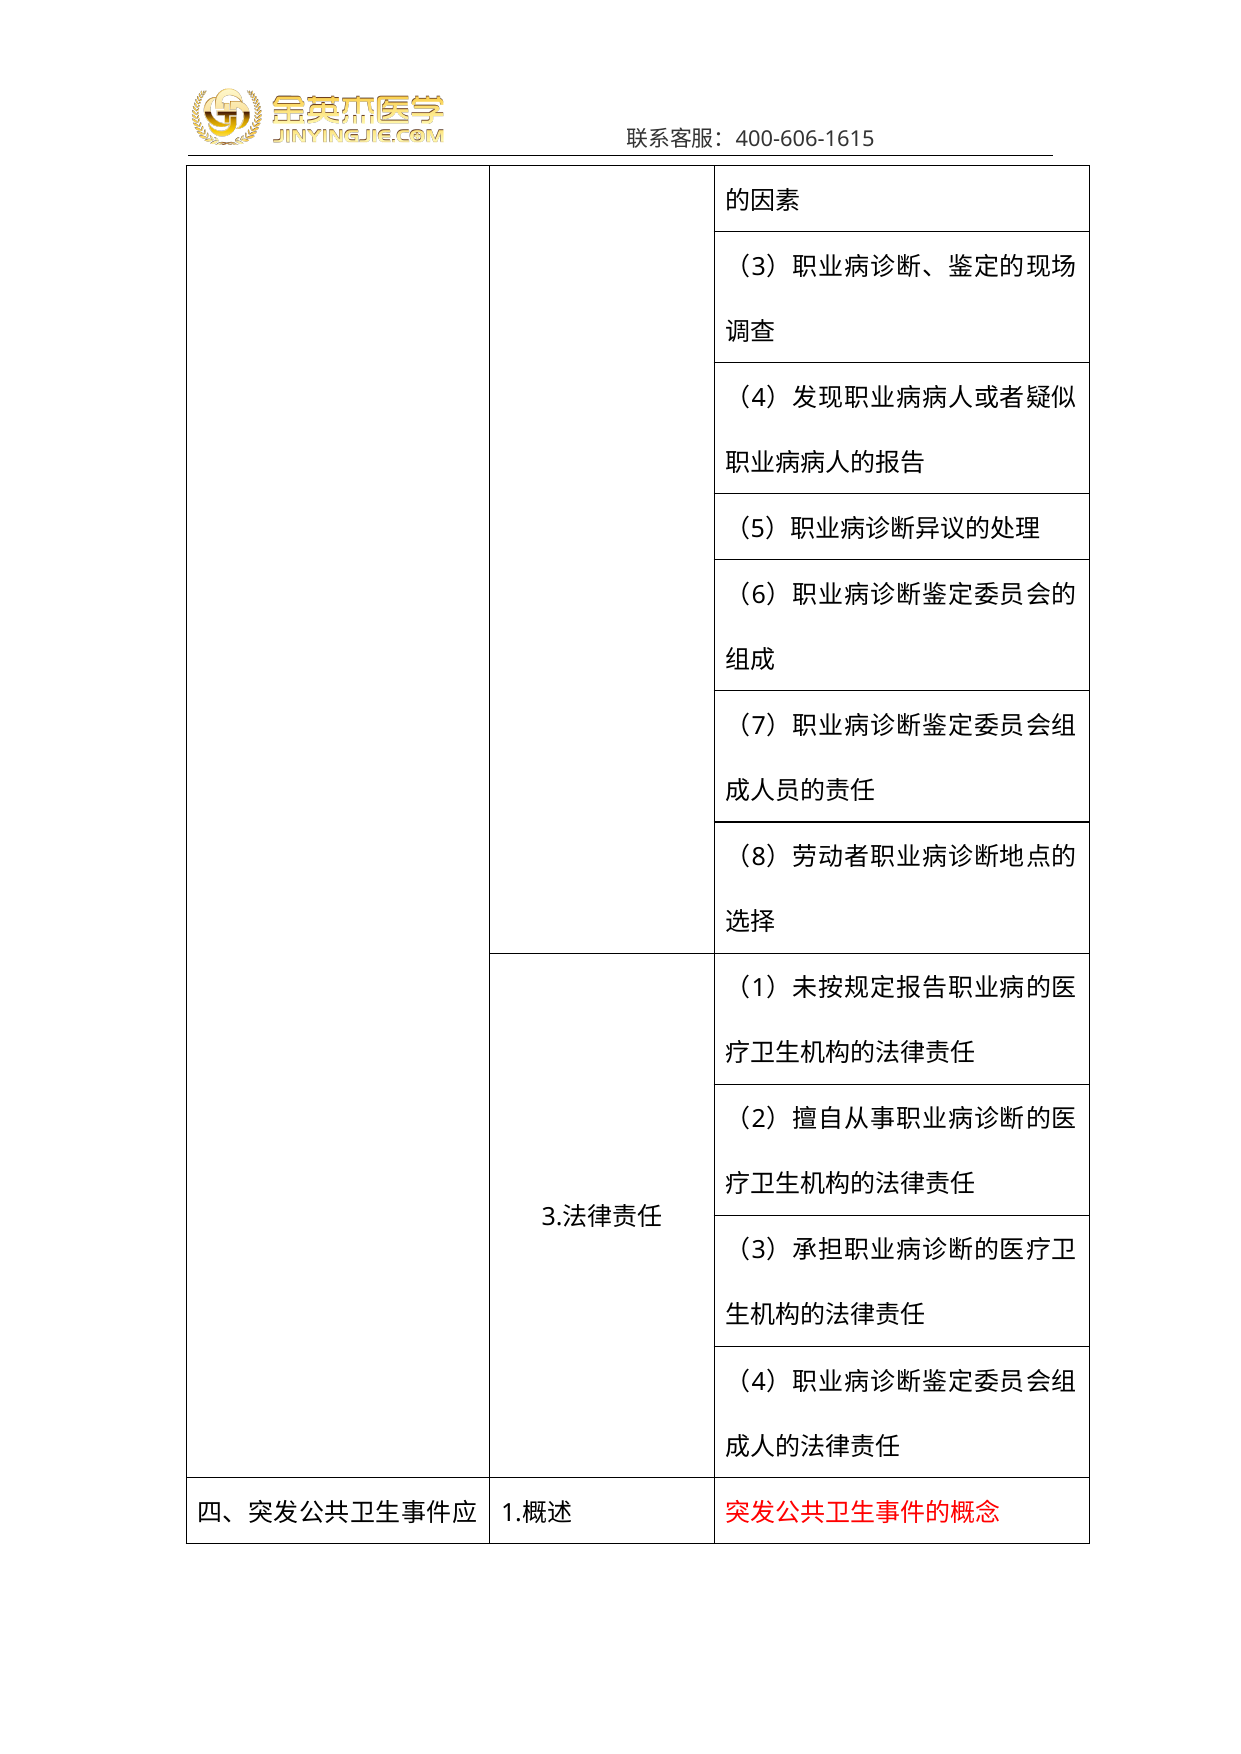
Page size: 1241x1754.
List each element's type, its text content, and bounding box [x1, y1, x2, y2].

table_cell 3.法律责任 [490, 954, 714, 1477]
table_cell 1.概述 [490, 1478, 714, 1543]
table_cell （7）职业病诊断鉴定委员会组成人员的责任 [715, 691, 1089, 821]
table_cell 突发公共卫生事件的概念 [715, 1478, 1089, 1543]
table_cell （2）擅自从事职业病诊断的医疗卫生机构的法律责任 [715, 1085, 1089, 1214]
table_cell （8）劳动者职业病诊断地点的选择 [715, 823, 1089, 952]
table_cell （1）未按规定报告职业病的医疗卫生机构的法律责任 [715, 954, 1089, 1083]
table_cell （2）职业病诊断应当综合分析的因素 [715, 166, 1089, 231]
table_cell （4）发现职业病病人或者疑似职业病病人的报告 [715, 363, 1089, 493]
table_cell （3）承担职业病诊断的医疗卫生机构的法律责任 [715, 1216, 1089, 1346]
table_cell （4）职业病诊断鉴定委员会组成人的法律责任 [715, 1347, 1089, 1477]
picture [187, 88, 449, 147]
table_cell （5）职业病诊断异议的处理 [715, 494, 1089, 559]
table_cell （6）职业病诊断鉴定委员会的组成 [715, 560, 1089, 690]
table_cell 四、突发公共卫生事件应急条例 [187, 1478, 489, 1543]
table_cell （3）职业病诊断、鉴定的现场调查 [715, 232, 1089, 362]
